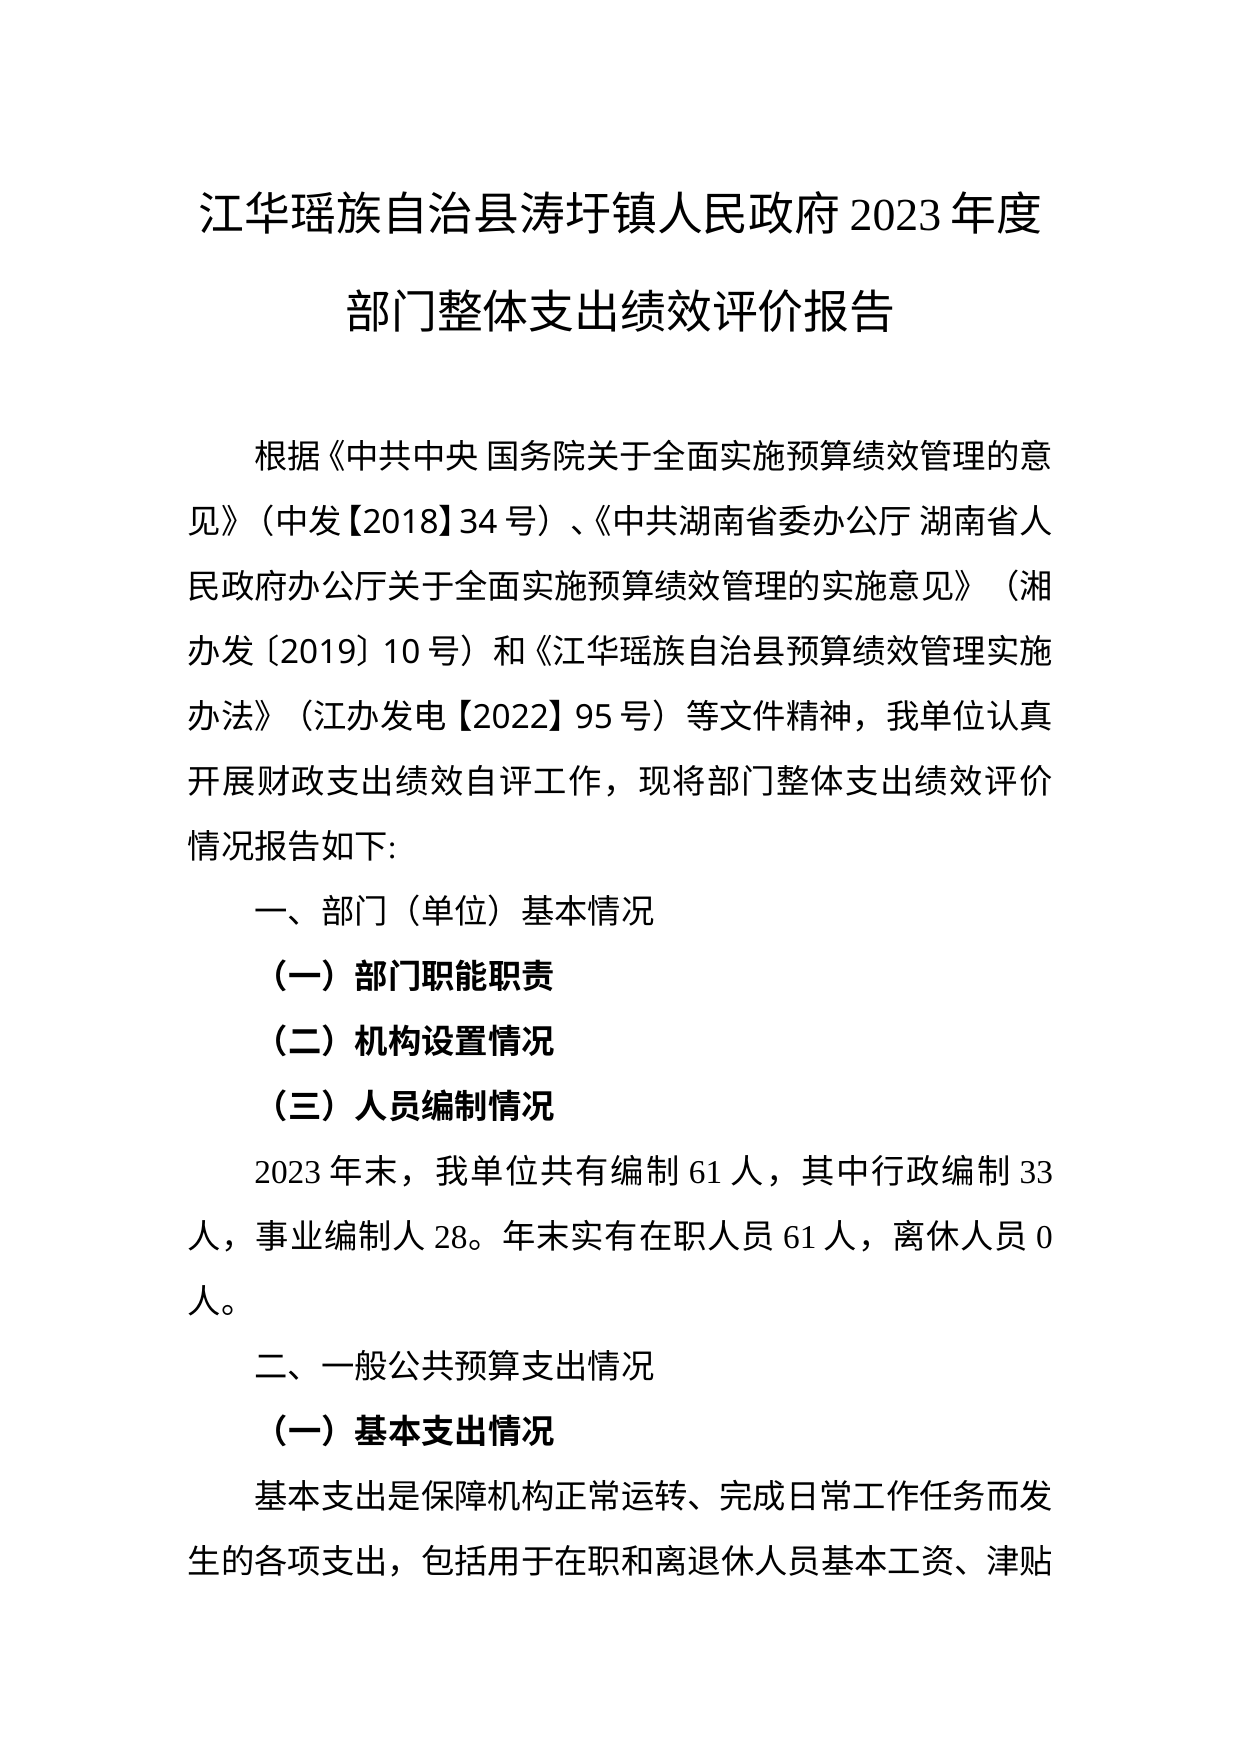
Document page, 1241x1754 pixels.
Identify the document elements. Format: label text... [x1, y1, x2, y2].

list 一般公共预算支出情况 [187, 1332, 1053, 1397]
text 根据《中共中央 国务院关于全面实施预算绩效管理的意见》（中发【2018】34号）、《中共湖南省委办公厅 湖南省人民政府办公厅关于全面实施预算绩效管理的实施意见》（湘办发〔2019〕10号）和《江华瑶族自治县预算绩效管理实施办法》（江办发电【2022】95号）等文件精神，我单位认真开展财政支出绩效自评工作，现将部门整体支出绩效评价情况报告如下: [187, 422, 1053, 877]
text 江华瑶族自治县涛圩镇人民政府2023年度部门整体支出绩效评价报告 [187, 162, 1053, 357]
list （一）基本支出情况 [187, 1397, 1053, 1462]
text （一）部门职能职责 [187, 942, 1053, 1007]
list 一、部门（单位）基本情况 [187, 877, 1053, 942]
list 2023年末，我单位共有编制61人，其中行政编制33人，事业编制人28。年末实有在职人员61人，离休人员0人。 [187, 1137, 1053, 1332]
text （三）人员编制情况 [187, 1072, 1053, 1137]
text 基本支出是保障机构正常运转、完成日常工作任务而发 [187, 1462, 1053, 1592]
text （二）机构设置情况 [187, 1007, 1053, 1072]
